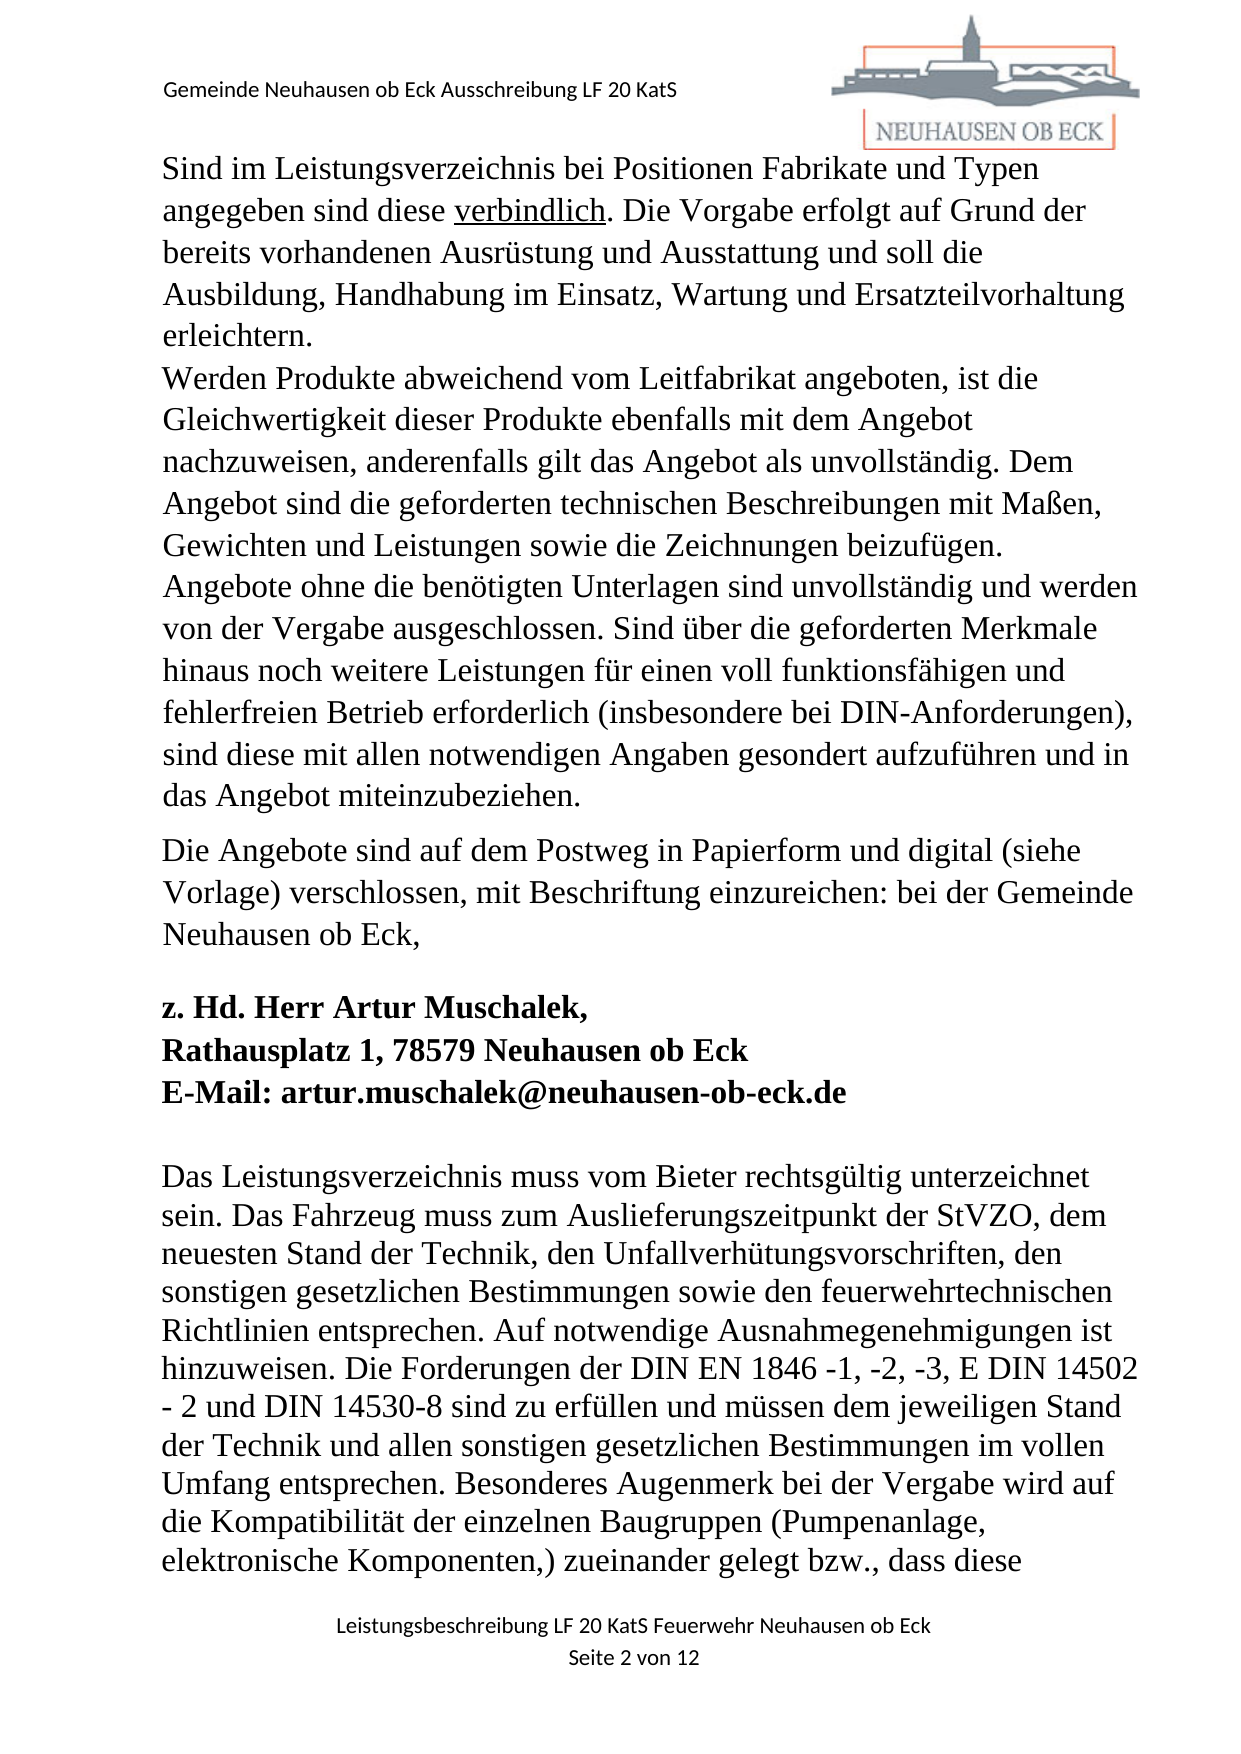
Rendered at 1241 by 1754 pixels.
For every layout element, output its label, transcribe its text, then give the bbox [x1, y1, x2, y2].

text Sind im Leistungsverzeichnis bei Positionen Fabrikate und Typen angegeben sind diese verbindlich. Die Vorgabe erfolgt auf Grund der bereits vorhandenen Ausrüstung und Ausstattung und soll die Ausbildung, Handhabung im Einsatz, Wartung und Ersatzteilvorhaltung erleichtern. [161, 148, 1139, 354]
text E-Mail: artur.muschalek@neuhausen-ob-eck.de [161, 1072, 1139, 1111]
text Die Angebote sind auf dem Postweg in Papierform und digital (siehe Vorlage) verschlossen, mit Beschriftung einzureichen: bei der Gemeinde Neuhausen ob Eck, [161, 831, 1139, 953]
text Rathausplatz 1, 78579 Neuhausen ob Eck [161, 1030, 1139, 1068]
text z. Hd. Herr Artur Muschalek, [161, 988, 1139, 1026]
picture [831, 14, 1140, 150]
text Das Leistungsverzeichnis muss vom Bieter rechtsgültig unterzeichnet sein. Das Fahrzeug muss zum Auslieferungszeitpunkt der StVZO, dem neuesten Stand der Technik, den Unfallverhütungsvorschriften, den sonstigen gesetzlichen Bestimmungen sowie den feuerwehrtechnischen Richtlinien entsprechen. Auf notwendige Ausnahmegenehmigungen ist [161, 1157, 1139, 1348]
text Werden Produkte abweichend vom Leitfabrikat angeboten, ist die Gleichwertigkeit dieser Produkte ebenfalls mit dem Angebot nachzuweisen, anderenfalls gilt das Angebot als unvollständig. Dem Angebot sind die geforderten technischen Beschreibungen mit Maßen, Gewichten und Leistungen sowie die Zeichnungen beizufügen. Angebote ohne die benötigten Unterlagen sind unvollständig und werden von der Vergabe ausgeschlossen. Sind über die geforderten Merkmale hinaus noch weitere Leistungen für einen voll funktionsfähigen und fehlerfreien Betrieb erforderlich (insbesondere bei DIN-Anforderungen), sind diese mit allen notwendigen Angaben gesondert aufzuführen und in das Angebot miteinzubeziehen. [161, 358, 1139, 814]
